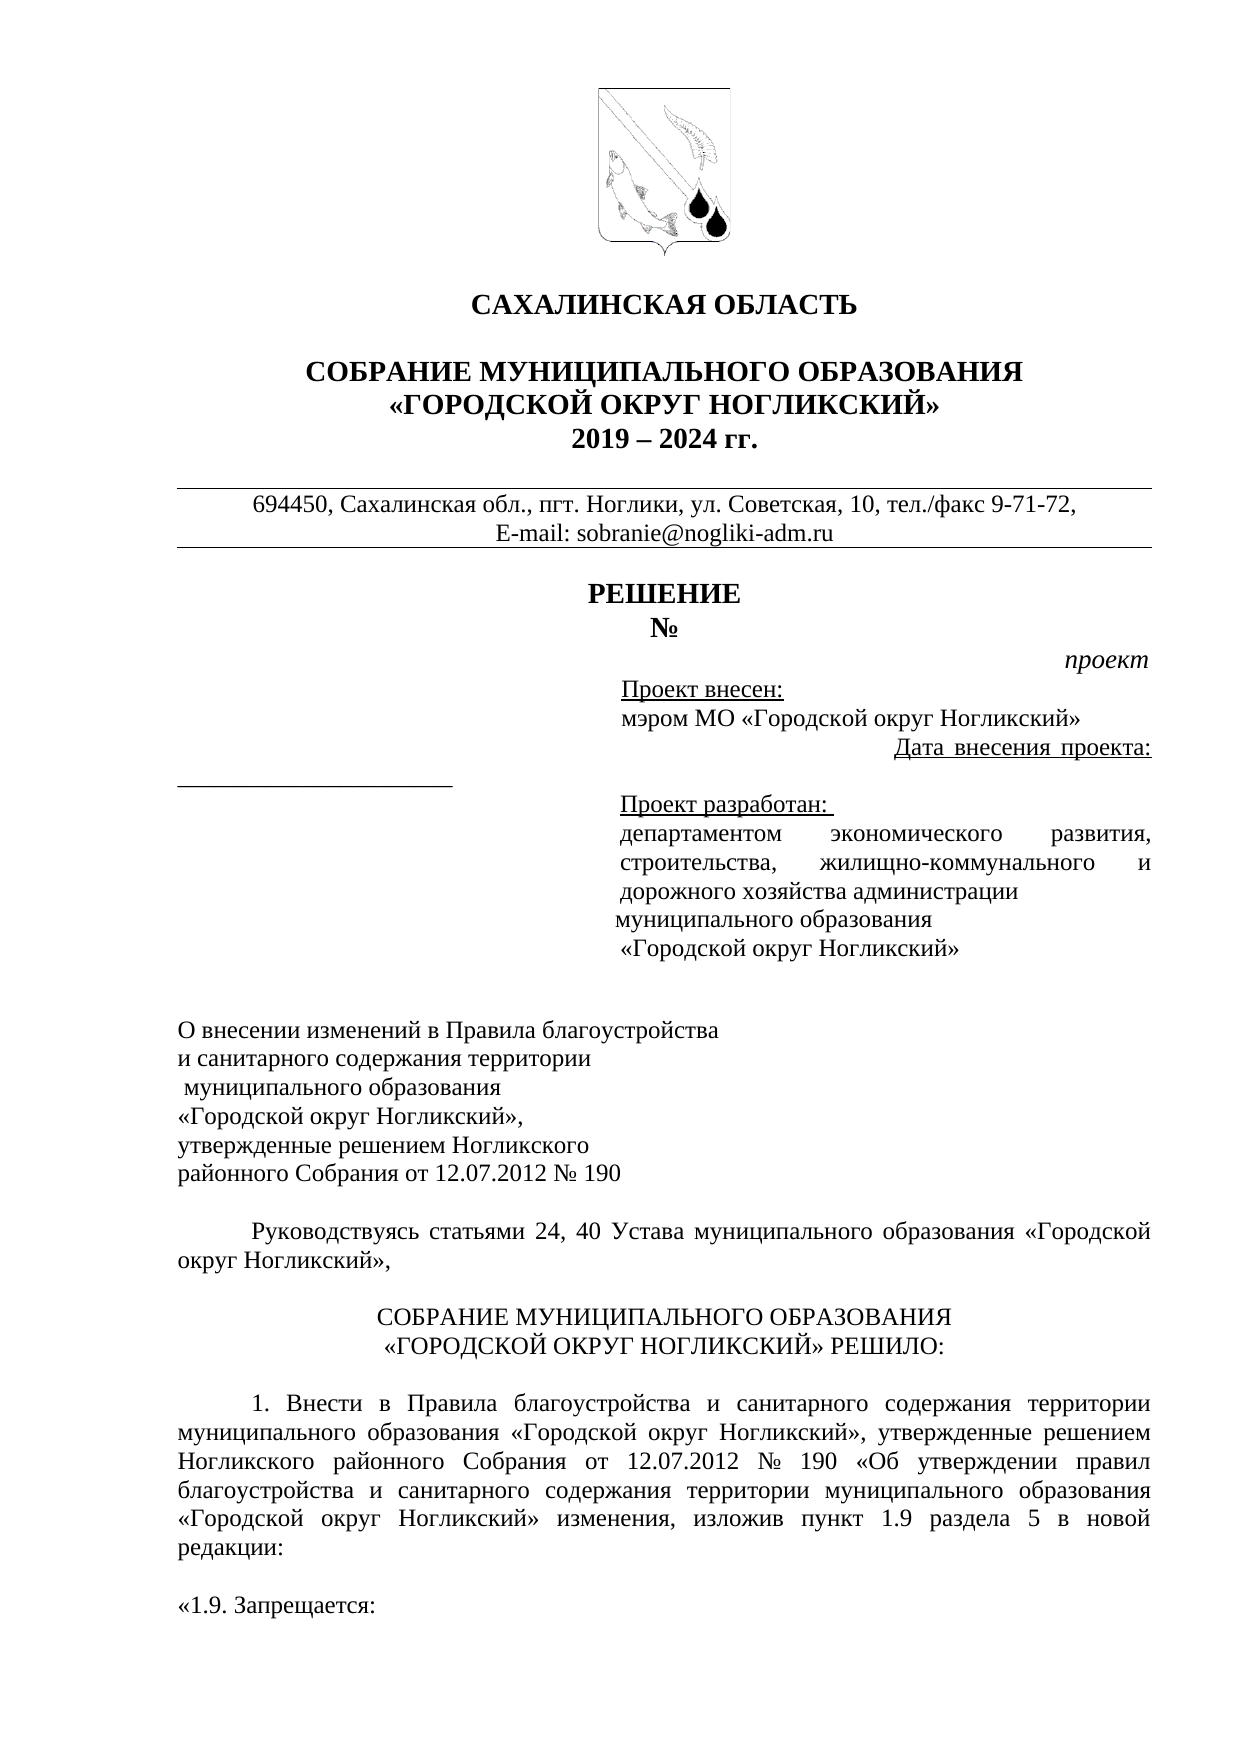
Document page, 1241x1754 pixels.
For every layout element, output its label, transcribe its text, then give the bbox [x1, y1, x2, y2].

subtitle 2019 – 2024 гг. [177, 421, 1152, 454]
text РЕШЕНИЕ [177, 576, 1152, 610]
title САХАЛИНСКАЯ ОБЛАСТЬ [177, 287, 1152, 320]
text муниципального образования [177, 904, 1152, 933]
text О внесении изменений в Правила благоустройства [177, 1015, 1152, 1043]
text СОБРАНИЕ МУНИЦИПАЛЬНОГО ОБРАЗОВАНИЯ [177, 1302, 1152, 1331]
text № [177, 610, 1152, 643]
text департаментом экономического развития, строительства, жилищно-коммунального и дорожного хозяйства администрации [620, 818, 1152, 904]
text Руководствуясь статьями 24, 40 Устава муниципального образования «Городской округ Ногликский», [177, 1216, 1152, 1273]
picture [598, 88, 731, 256]
text муниципального образования [177, 1072, 1152, 1101]
text утвержденные решением Ногликского [177, 1130, 1152, 1158]
text мэром МО «Городской округ Ногликский» [177, 703, 1152, 732]
text 1. Внести в Правила благоустройства и санитарного содержания территории муниципального образования «Городской округ Ногликский», утвержденные решением Ногликского районного Собрания от 12.07.2012 № 190 «Об утверждении правил благоустройства и санитарного содержания территории муниципального образования «Городской округ Ногликский» изменения, изложив пункт 1.9 раздела 5 в новой редакции: [177, 1388, 1152, 1561]
table_header 694450, Сахалинская обл., пгт. Ноглики, ул. Советская, 10, тел./факс 9-71-72, E-mail: sobranie@nogliki-adm.ru [177, 489, 1152, 547]
text Проект внесен: [177, 674, 1152, 703]
text «1.9. Запрещается: [177, 1590, 1152, 1618]
text проект [177, 643, 1152, 674]
text районного Собрания от 12.07.2012 № 190 [177, 1158, 1152, 1187]
subtitle СОБРАНИЕ МУНИЦИПАЛЬНОГО ОБРАЗОВАНИЯ [177, 354, 1152, 387]
text и санитарного содержания территории [177, 1043, 1152, 1072]
text Проект разработан: [620, 789, 1152, 818]
text «Городской округ Ногликский», [177, 1101, 1152, 1130]
text «Городской округ Ногликский» [546, 933, 1152, 962]
text Дата внесения проекта: ______________________ [177, 732, 1152, 789]
text «ГОРОДСКОЙ ОКРУГ НОГЛИКСКИЙ» РЕШИЛО: [177, 1331, 1152, 1360]
subtitle «ГОРОДСКОЙ ОКРУГ НОГЛИКСКИЙ» [177, 387, 1152, 421]
